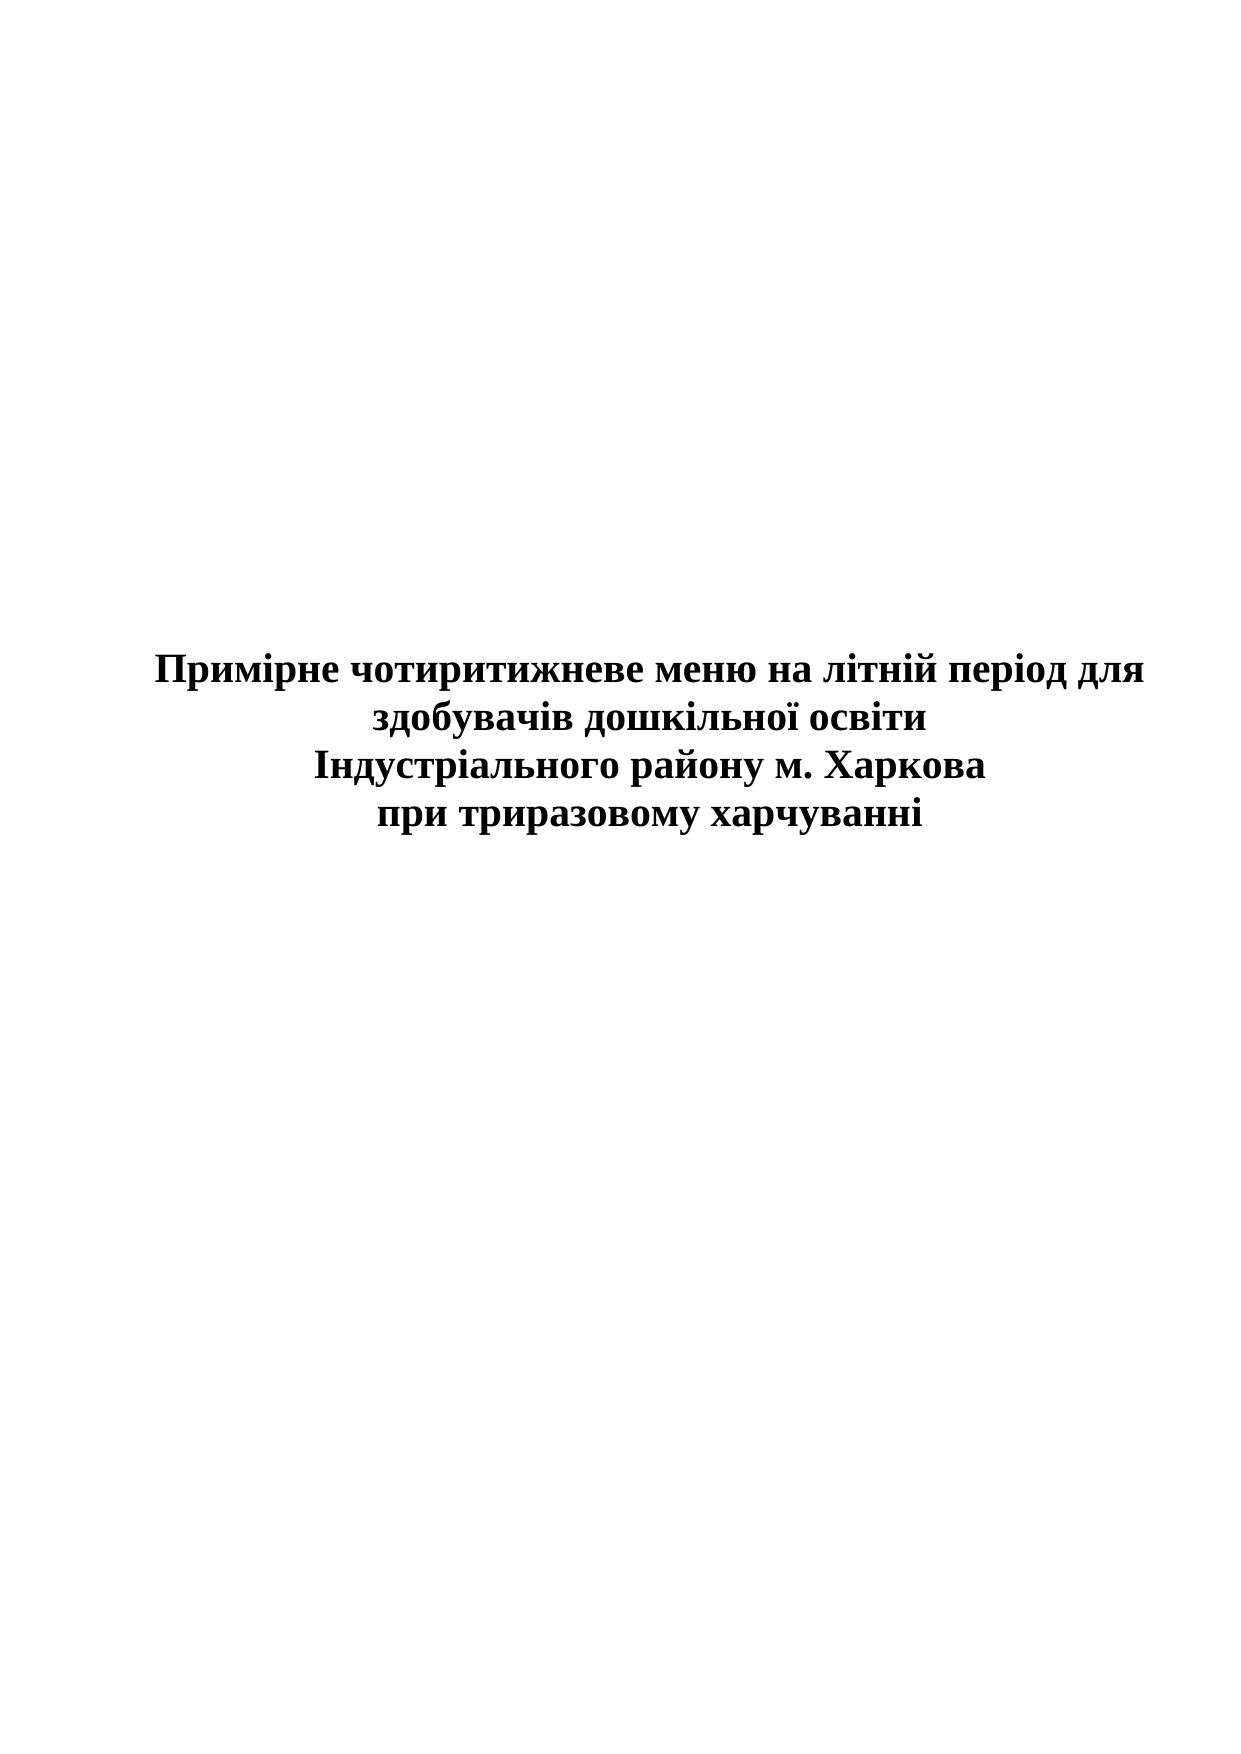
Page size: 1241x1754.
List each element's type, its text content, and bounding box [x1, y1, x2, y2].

text Примірне чотиритижневе меню на літній період для здобувачів дошкільної освіти [118, 643, 1181, 739]
text при триразовому харчуванні [118, 787, 1181, 835]
text Індустріального району м. Харкова [118, 739, 1181, 787]
